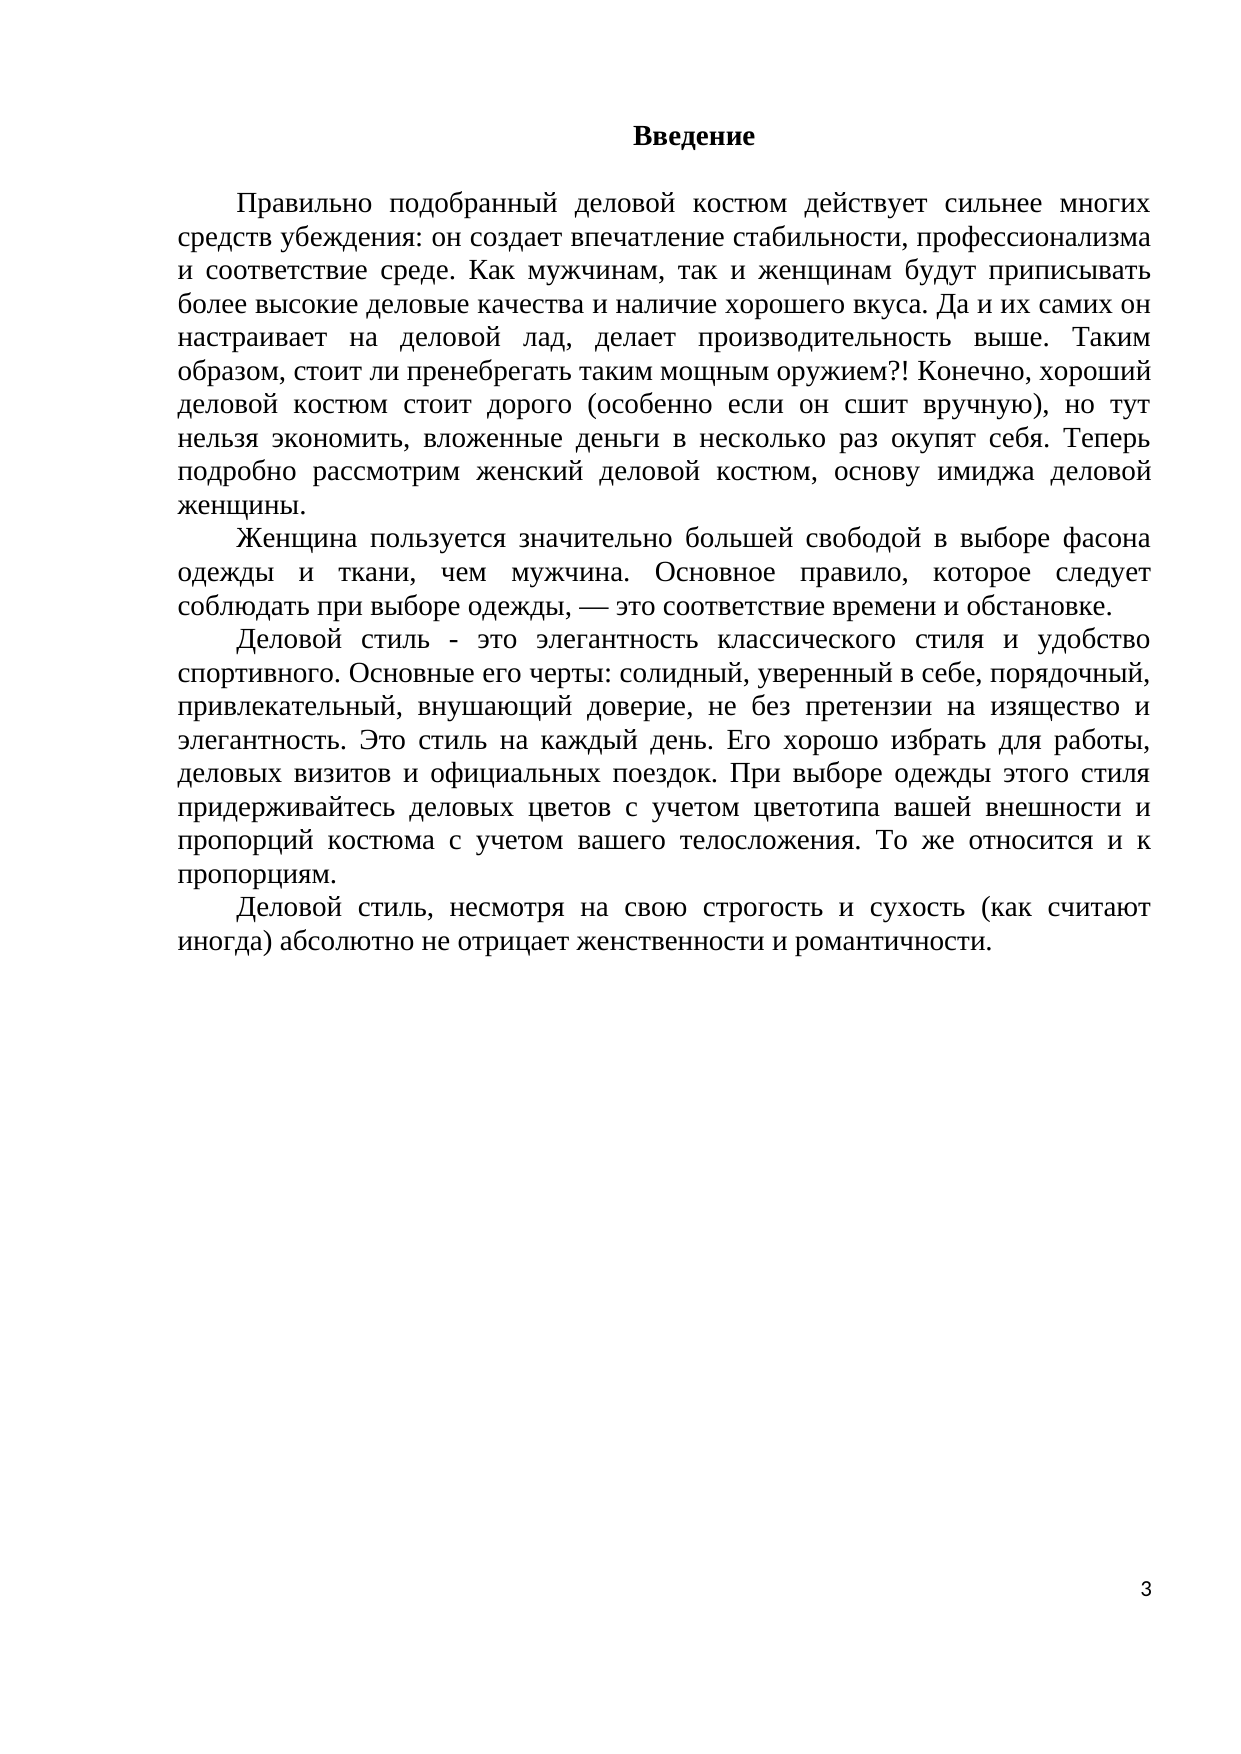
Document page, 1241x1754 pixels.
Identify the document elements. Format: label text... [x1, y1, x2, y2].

text Женщина пользуется значительно большей свободой в выборе фасона одежды и ткани, чем мужчина. Основное правило, которое следует соблюдать при выборе одежды, — это соответствие времени и обстановке. [177, 521, 1152, 621]
text Введение [177, 118, 1152, 152]
text Деловой стиль, несмотря на свою строгость и сухость (как считают иногда) абсолютно не отрицает женственности и романтичности. [177, 889, 1152, 957]
text Деловой стиль - это элегантность классического стиля и удобство спортивного. Основные его черты: солидный, уверенный в себе, порядочный, привлекательный, внушающий доверие, не без претензии на изящество и элегантность. Это стиль на каждый день. Его хорошо избрать для работы, деловых визитов и официальных поездок. При выборе одежды этого стиля придерживайтесь деловых цветов с учетом цветотипа вашей внешности и пропорций костюма с учетом вашего телосложения. То же относится и к пропорциям. [177, 621, 1152, 889]
text Правильно подобранный деловой костюм действует сильнее многих средств убеждения: он создает впечатление стабильности, профессионализма и соответствие среде. Как мужчинам, так и женщинам будут приписывать более высокие деловые качества и наличие хорошего вкуса. Да и их самих он настраивает на деловой лад, делает производительность выше. Таким образом, стоит ли пренебрегать таким мощным оружием?! Конечно, хороший деловой костюм стоит дорого (особенно если он сшит вручную), но тут нельзя экономить, вложенные деньги в несколько раз окупят себя. Теперь подробно рассмотрим женский деловой костюм, основу имиджа деловой женщины. [177, 185, 1152, 521]
